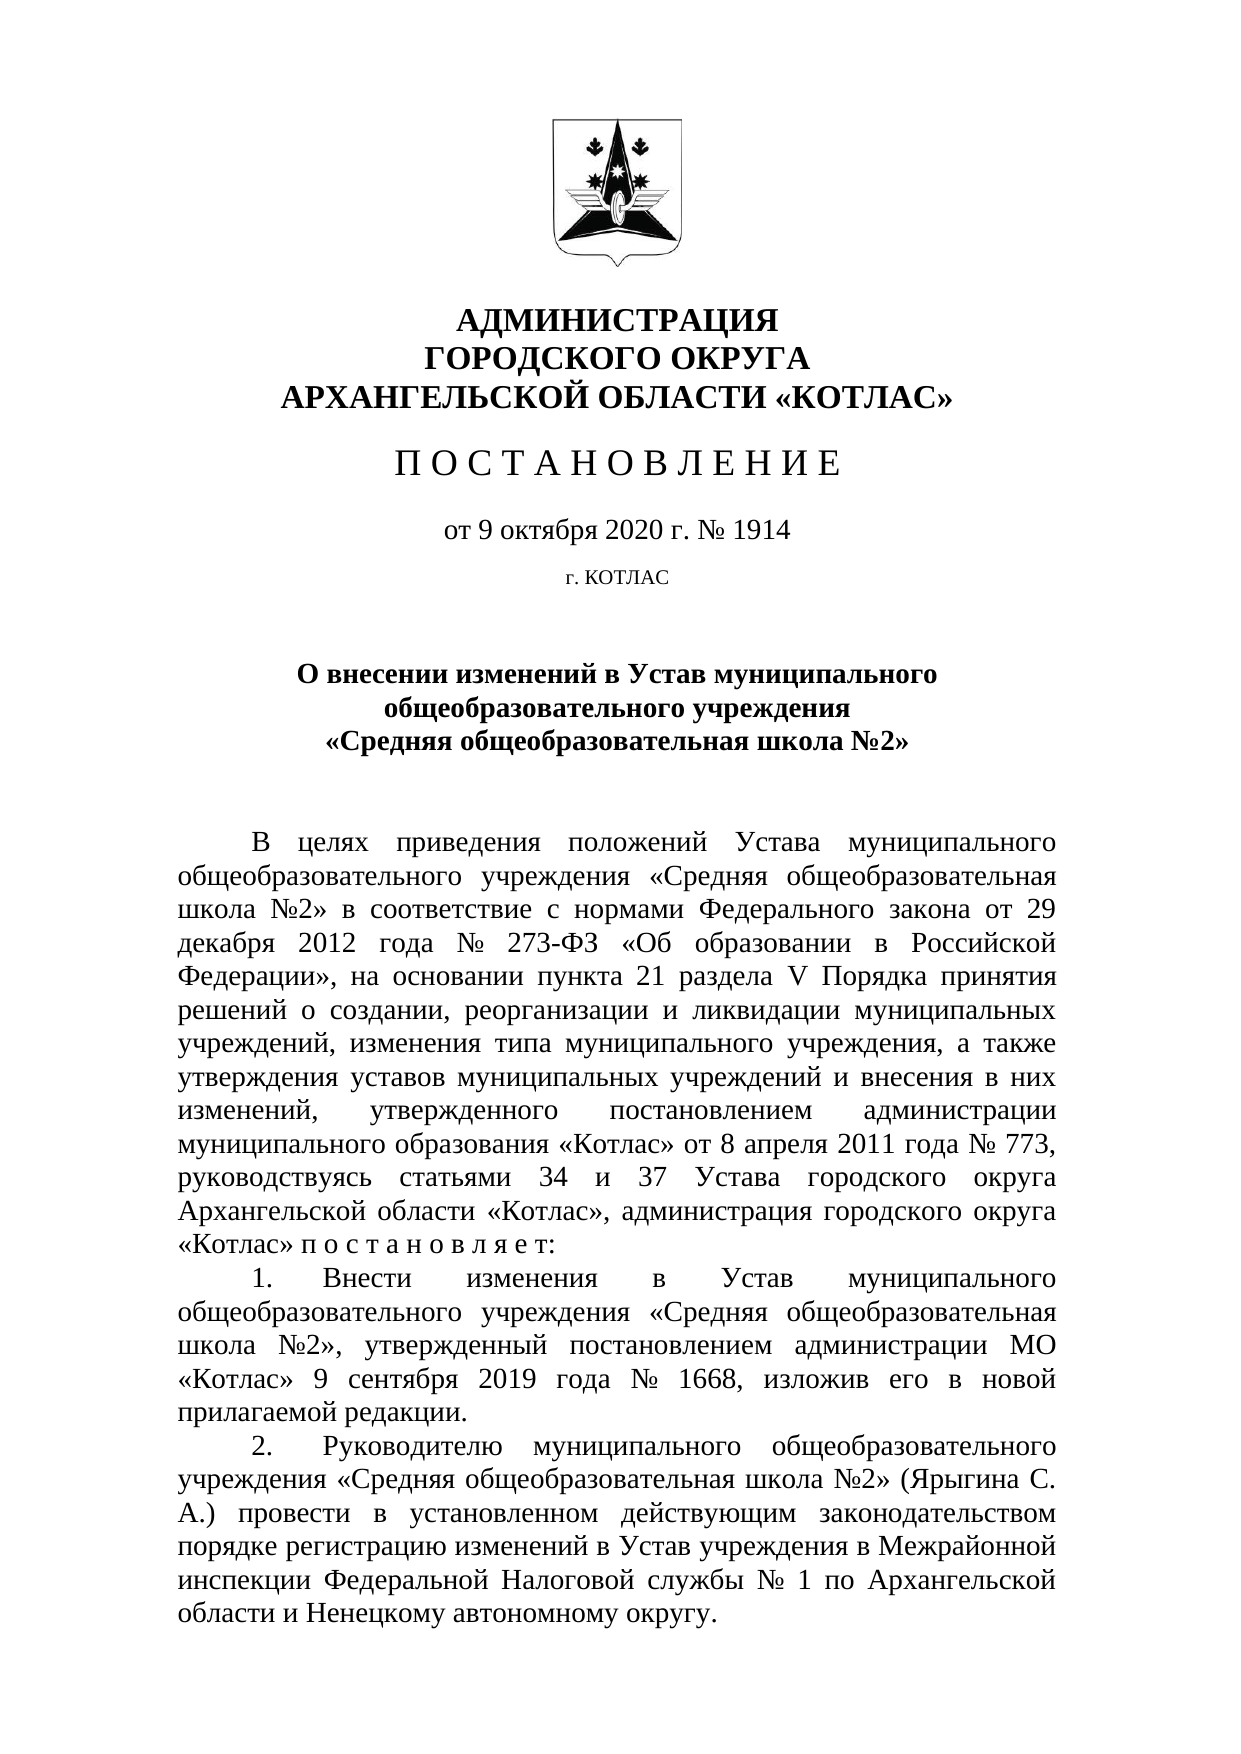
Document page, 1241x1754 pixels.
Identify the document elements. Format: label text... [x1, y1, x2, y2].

text П О С Т А Н О В Л Е Н И Е [177, 441, 1057, 484]
text АРХАНГЕЛЬСКОЙ ОБЛАСТИ «КОТЛАС» [177, 377, 1057, 415]
text О внесении изменений в Устав муниципального общеобразовательного учреждения [177, 656, 1057, 723]
list Руководителю муниципального общеобразовательного учреждения «Средняя общеобразовательная школа №2» (Ярыгина С. А.) провести в установленном действующим законодательством порядке регистрацию изменений в Устав учреждения в Межрайонной инспекции Федеральной Налоговой службы № 1 по Архангельской области и Ненецкому автономному округу. [177, 1428, 1057, 1629]
text ГОРОДСКОГО ОКРУГА [177, 338, 1057, 377]
text от 9 октября 2020 г. № 1914 [177, 512, 1057, 546]
list Внести изменения в Устав муниципального общеобразовательного учреждения «Средняя общеобразовательная школа №2», утвержденный постановлением администрации МО «Котлас» 9 сентября 2019 года № 1668, изложив его в новой прилагаемой редакции. [177, 1260, 1057, 1428]
picture [552, 118, 682, 267]
text г. КОТЛАС [177, 565, 1057, 589]
text В целях приведения положений Устава муниципального общеобразовательного учреждения «Средняя общеобразовательная школа №2» в соответствие с нормами Федерального закона от 29 декабря 2012 года № 273-ФЗ «Об образовании в Российской Федерации», на основании пункта 21 раздела V Порядка принятия решений о создании, реорганизации и ликвидации муниципальных учреждений, изменения типа муниципального учреждения, а также утверждения уставов муниципальных учреждений и внесения в них изменений, утвержденного постановлением администрации муниципального образования «Котлас» от 8 апреля 2011 года № 773, руководствуясь статьями 34 и 37 Устава городского округа Архангельской области «Котлас», администрация городского округа «Котлас» п о с т а н о в л я е т: [177, 824, 1057, 1260]
text АДМИНИСТРАЦИЯ [177, 300, 1057, 338]
text «Средняя общеобразовательная школа №2» [177, 723, 1057, 757]
